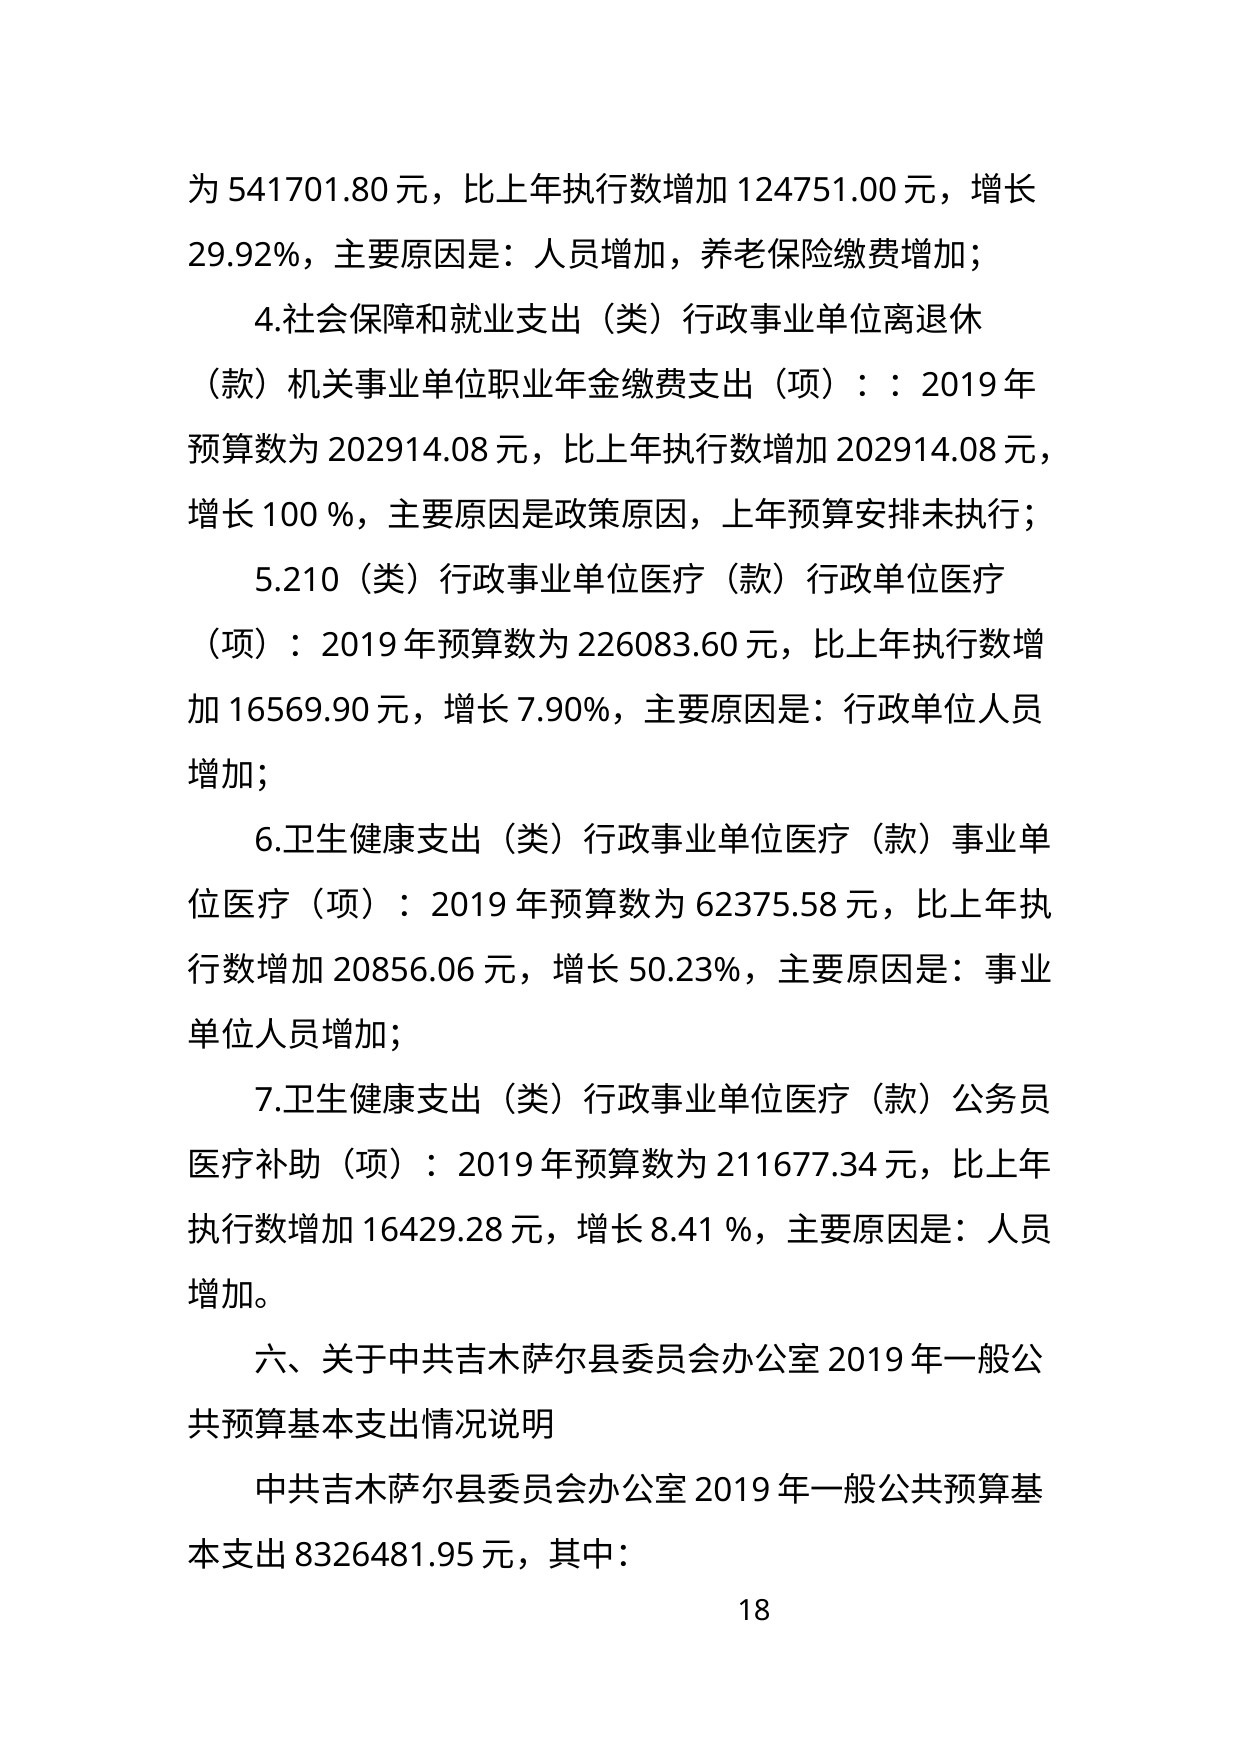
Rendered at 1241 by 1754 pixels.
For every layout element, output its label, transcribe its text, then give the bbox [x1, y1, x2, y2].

text 6.卫生健康支出（类）行政事业单位医疗（款）事业单位医疗（项）：2019年预算数为62375.58元，比上年执行数增加20856.06元，增长50.23%，主要原因是：事业单位人员增加； [187, 805, 1053, 1065]
text 六、关于中共吉木萨尔县委员会办公室2019年一般公共预算基本支出情况说明 [187, 1325, 1053, 1455]
text 7.卫生健康支出（类）行政事业单位医疗（款）公务员医疗补助（项）：2019年预算数为211677.34元，比上年执行数增加16429.28元，增长8.41 %，主要原因是：人员增加。 [187, 1065, 1053, 1325]
text 中共吉木萨尔县委员会办公室2019年一般公共预算基本支出8326481.95元，其中： [187, 1455, 1053, 1585]
list 4.社会保障和就业支出（类）行政事业单位离退休（款）机关事业单位职业年金缴费支出（项）：：2019年预算数为202914.08元，比上年执行数增加202914.08元，增长100 %，主要原因是政策原因，上年预算安排未执行； [187, 285, 1053, 545]
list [187, 155, 1053, 285]
list 5.210（类）行政事业单位医疗（款）行政单位医疗（项）：2019年预算数为226083.60元，比上年执行数增加16569.90元，增长7.90%，主要原因是：行政单位人员增加； [187, 545, 1053, 805]
